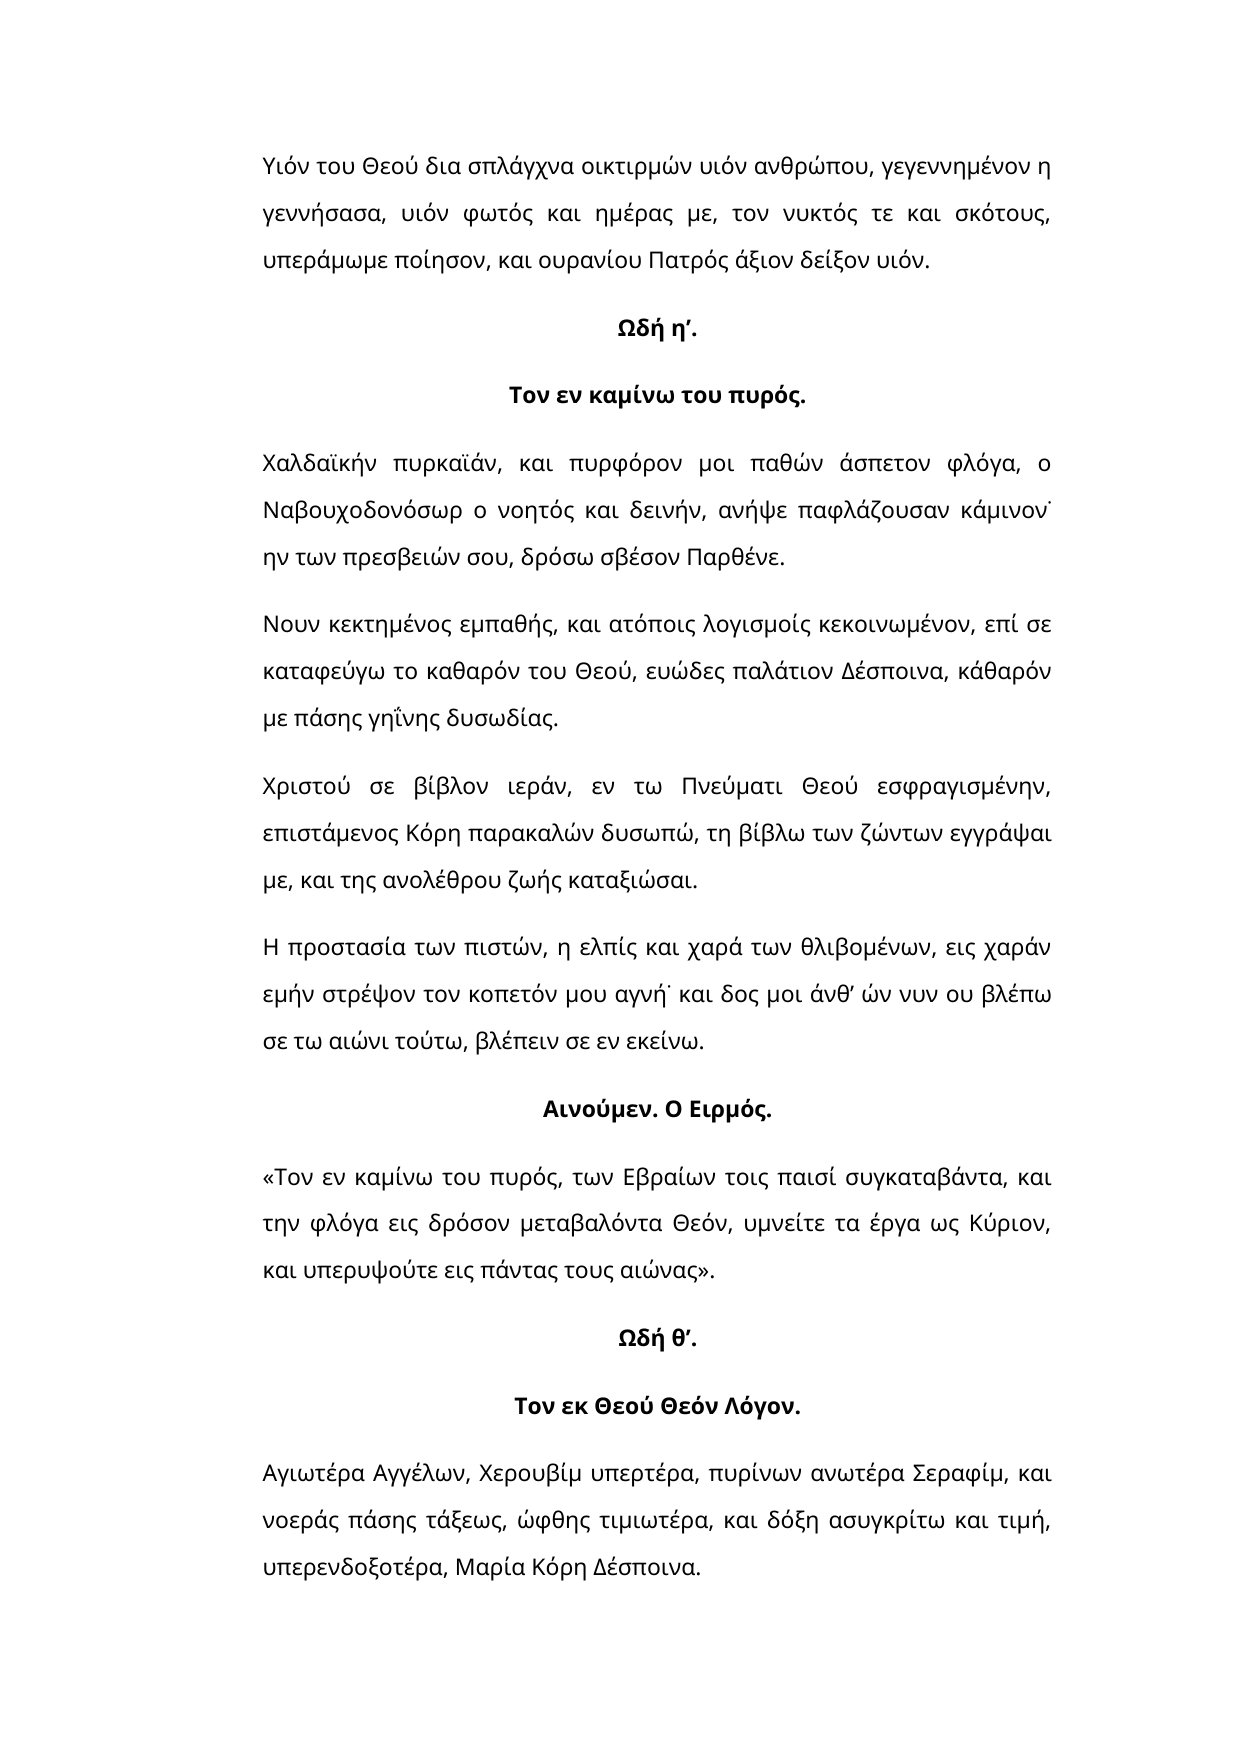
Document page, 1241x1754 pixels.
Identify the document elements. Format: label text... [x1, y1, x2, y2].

text Τον εκ Θεού Θεόν Λόγον. [262, 1389, 1053, 1421]
text Αινούμεν. Ο Ειρμός. [262, 1093, 1053, 1124]
text Ωδή θ’. [262, 1322, 1053, 1353]
text Χριστού σε βίβλον ιεράν, εν τω Πνεύματι Θεού εσφραγισμένην, επιστάμενος Κόρη παρακαλών δυσωπώ, τη βίβλω των ζώντων εγγράψαι με, και της ανολέθρου ζωής καταξιώσαι. [262, 770, 1053, 895]
text Ωδή η’. [262, 311, 1053, 343]
text Τον εν καμίνω του πυρός. [262, 379, 1053, 410]
text Υιόν του Θεού δια σπλάγχνα οικτιρμών υιόν ανθρώπου, γεγεννημένον η γεννήσασα, υιόν φωτός και ημέρας με, τον νυκτός τε και σκότους, υπεράμωμε ποίησον, και ουρανίου Πατρός άξιον δείξον υιόν. [262, 150, 1053, 275]
text Χαλδαϊκήν πυρκαϊάν, και πυρφόρον μοι παθών άσπετον φλόγα, ο Ναβουχοδονόσωρ ο νοητός και δεινήν, ανήψε παφλάζουσαν κάμινον˙ ην των πρεσβειών σου, δρόσω σβέσον Παρθένε. [262, 447, 1053, 572]
text Νουν κεκτημένος εμπαθής, και ατόποις λογισμοίς κεκοινωμένον, επί σε καταφεύγω το καθαρόν του Θεού, ευώδες παλάτιον Δέσποινα, κάθαρόν με πάσης γηΐνης δυσωδίας. [262, 608, 1053, 733]
text Η προστασία των πιστών, η ελπίς και χαρά των θλιβομένων, εις χαράν εμήν στρέψον τον κοπετόν μου αγνή˙ και δος μοι άνθ’ ών νυν ου βλέπω σε τω αιώνι τούτω, βλέπειν σε εν εκείνω. [262, 931, 1053, 1056]
text «Τον εν καμίνω του πυρός, των Εβραίων τοις παισί συγκαταβάντα, και την φλόγα εις δρόσον μεταβαλόντα Θεόν, υμνείτε τα έργα ως Κύριον, και υπερυψούτε εις πάντας τους αιώνας». [262, 1160, 1053, 1285]
text Αγιωτέρα Αγγέλων, Χερουβίμ υπερτέρα, πυρίνων ανωτέρα Σεραφίμ, και νοεράς πάσης τάξεως, ώφθης τιμιωτέρα, και δόξη ασυγκρίτω και τιμή, υπερενδοξοτέρα, Μαρία Κόρη Δέσποινα. [262, 1457, 1053, 1582]
